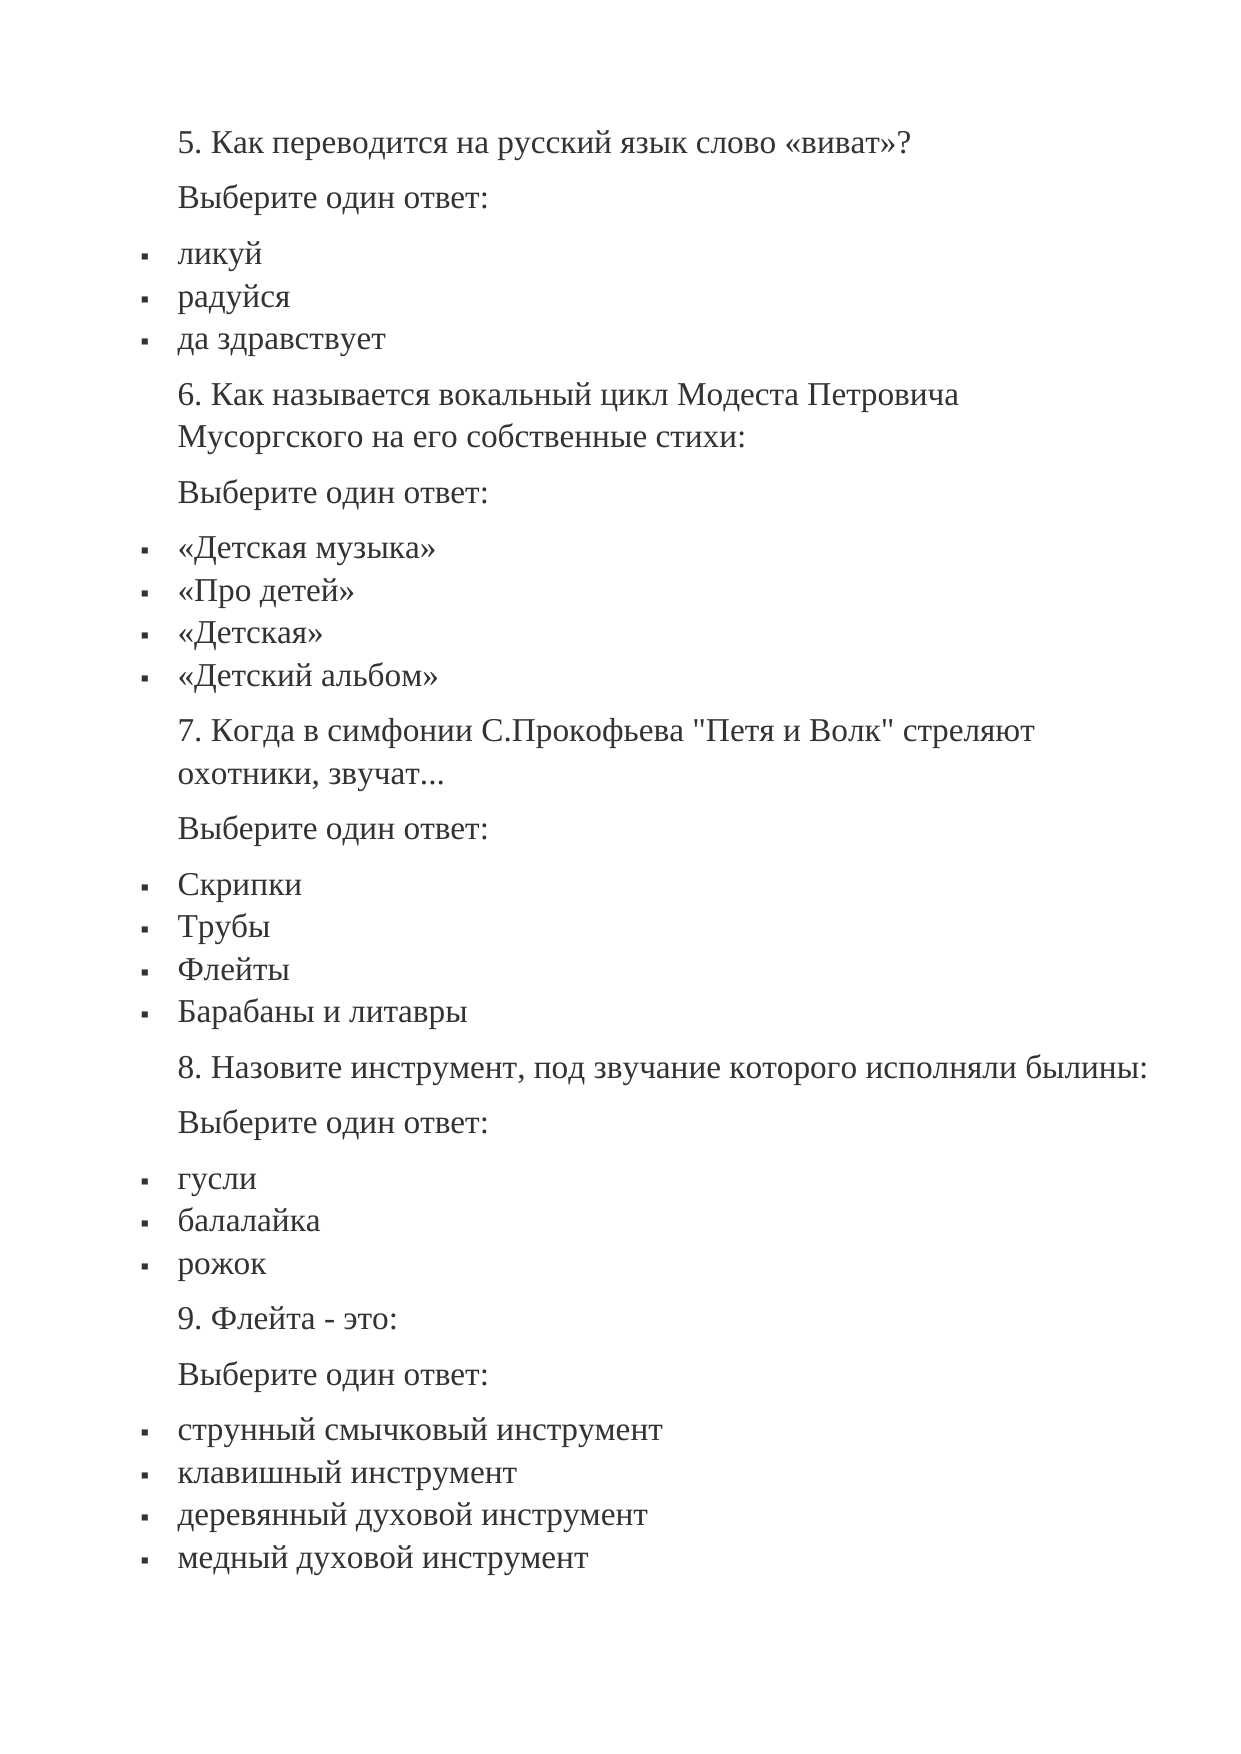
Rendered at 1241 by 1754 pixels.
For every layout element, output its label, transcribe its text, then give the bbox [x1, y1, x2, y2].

text 5. Как переводится на русский язык слово «виват»? [177, 118, 1152, 161]
list гусли [140, 1154, 1152, 1196]
list Скрипки [140, 860, 1152, 902]
list «Про детей» [140, 566, 1152, 608]
list струнный смычковый инструмент [140, 1405, 1152, 1448]
text Выберите один ответ: [177, 174, 1152, 216]
text Выберите один ответ: [177, 804, 1152, 847]
list «Детская» [140, 608, 1152, 651]
list медный духовой инструмент [140, 1533, 1152, 1575]
list балалайка [140, 1196, 1152, 1239]
list радуйся [140, 272, 1152, 314]
list деревянный духовой инструмент [140, 1490, 1152, 1533]
text 7. Когда в симфонии С.Прокофьева "Петя и Волк" стреляют охотники, звучат... [177, 706, 1152, 791]
list «Детская музыка» [140, 523, 1152, 566]
list Флейты [140, 945, 1152, 987]
list «Детский альбом» [140, 651, 1152, 693]
text 9. Флейта - это: [177, 1294, 1152, 1337]
text Выберите один ответ: [177, 1098, 1152, 1141]
text 6. Как называется вокальный цикл Модеста Петровича Мусоргского на его собственные стихи: [177, 370, 1152, 455]
list ликуй [140, 229, 1152, 272]
list клавишный инструмент [140, 1448, 1152, 1490]
list да здравствует [140, 314, 1152, 357]
text Выберите один ответ: [177, 1350, 1152, 1392]
list Трубы [140, 902, 1152, 945]
text 8. Назовите инструмент, под звучание которого исполняли былины: [177, 1043, 1152, 1085]
text Выберите один ответ: [177, 468, 1152, 510]
list рожок [140, 1239, 1152, 1281]
list Барабаны и литавры [140, 987, 1152, 1030]
